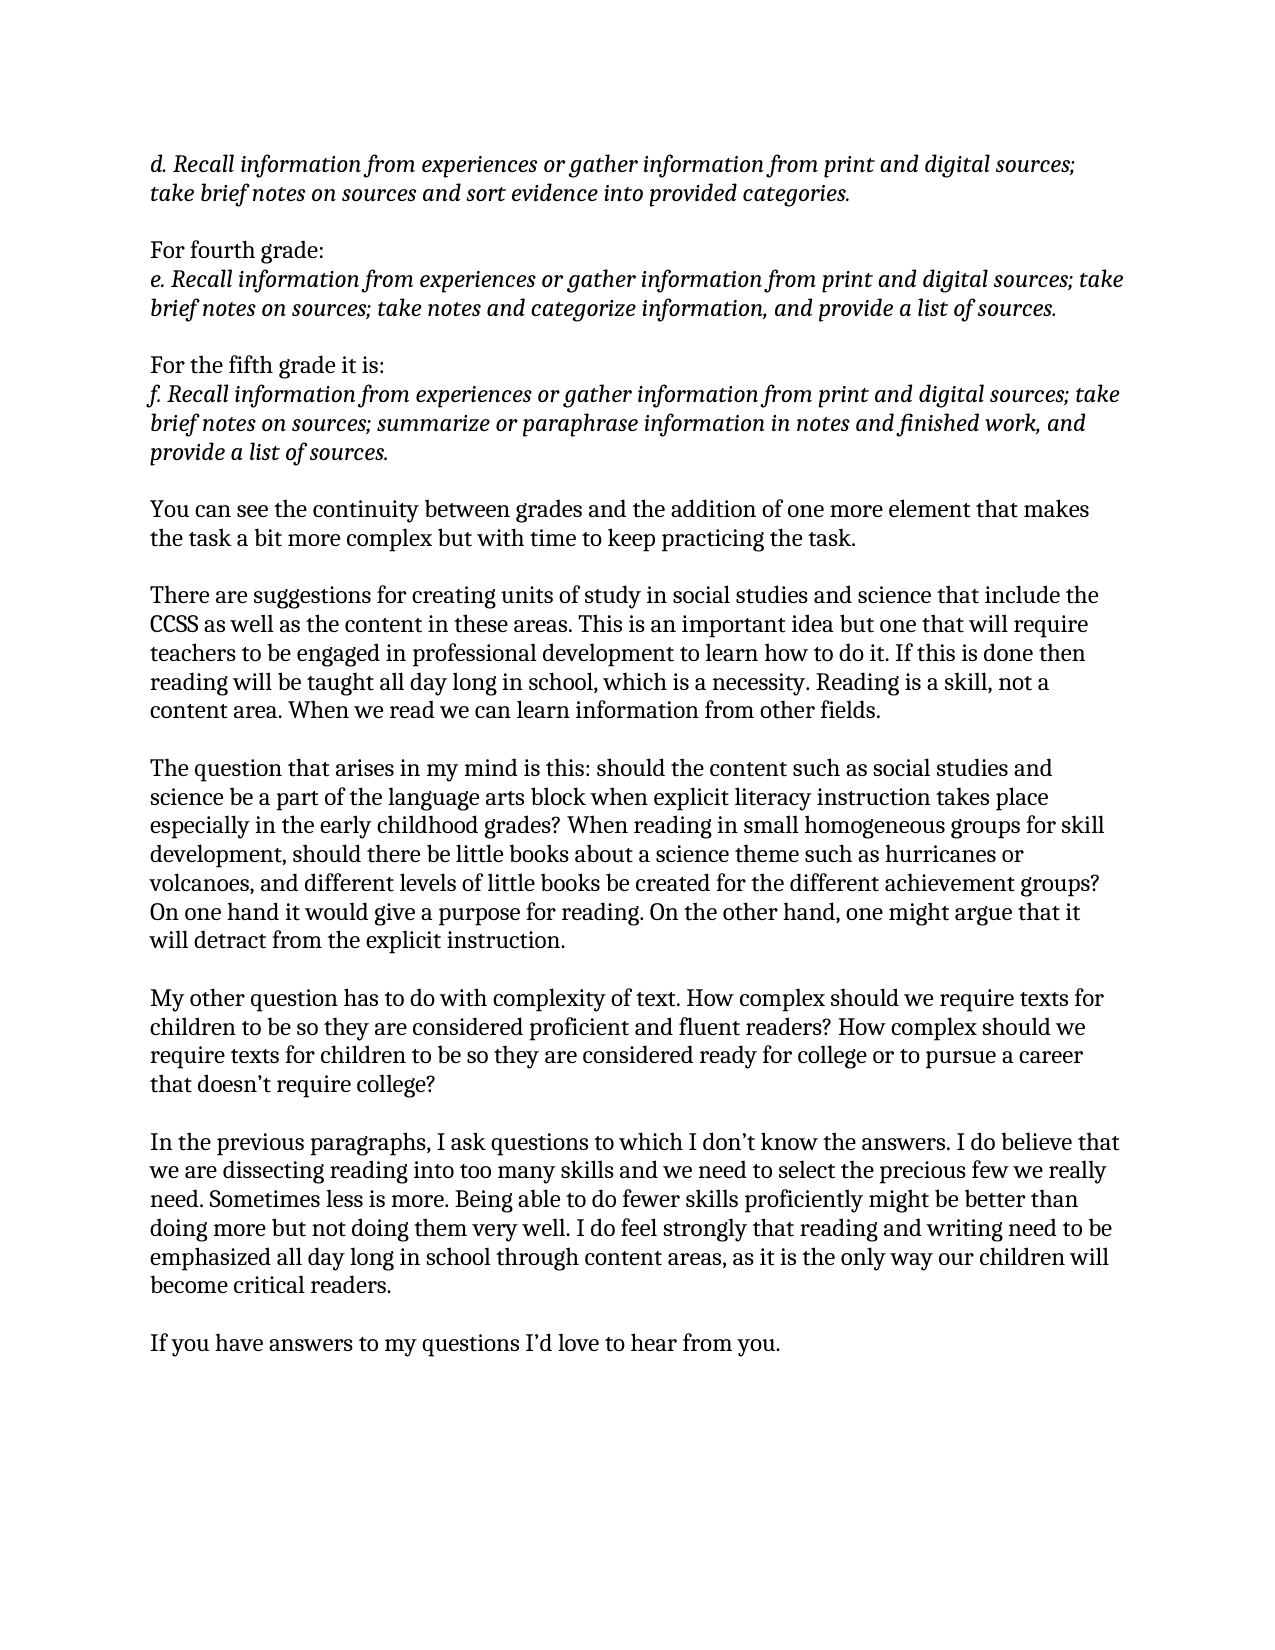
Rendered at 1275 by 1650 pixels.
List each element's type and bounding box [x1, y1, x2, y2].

text [150, 150, 1125, 1357]
